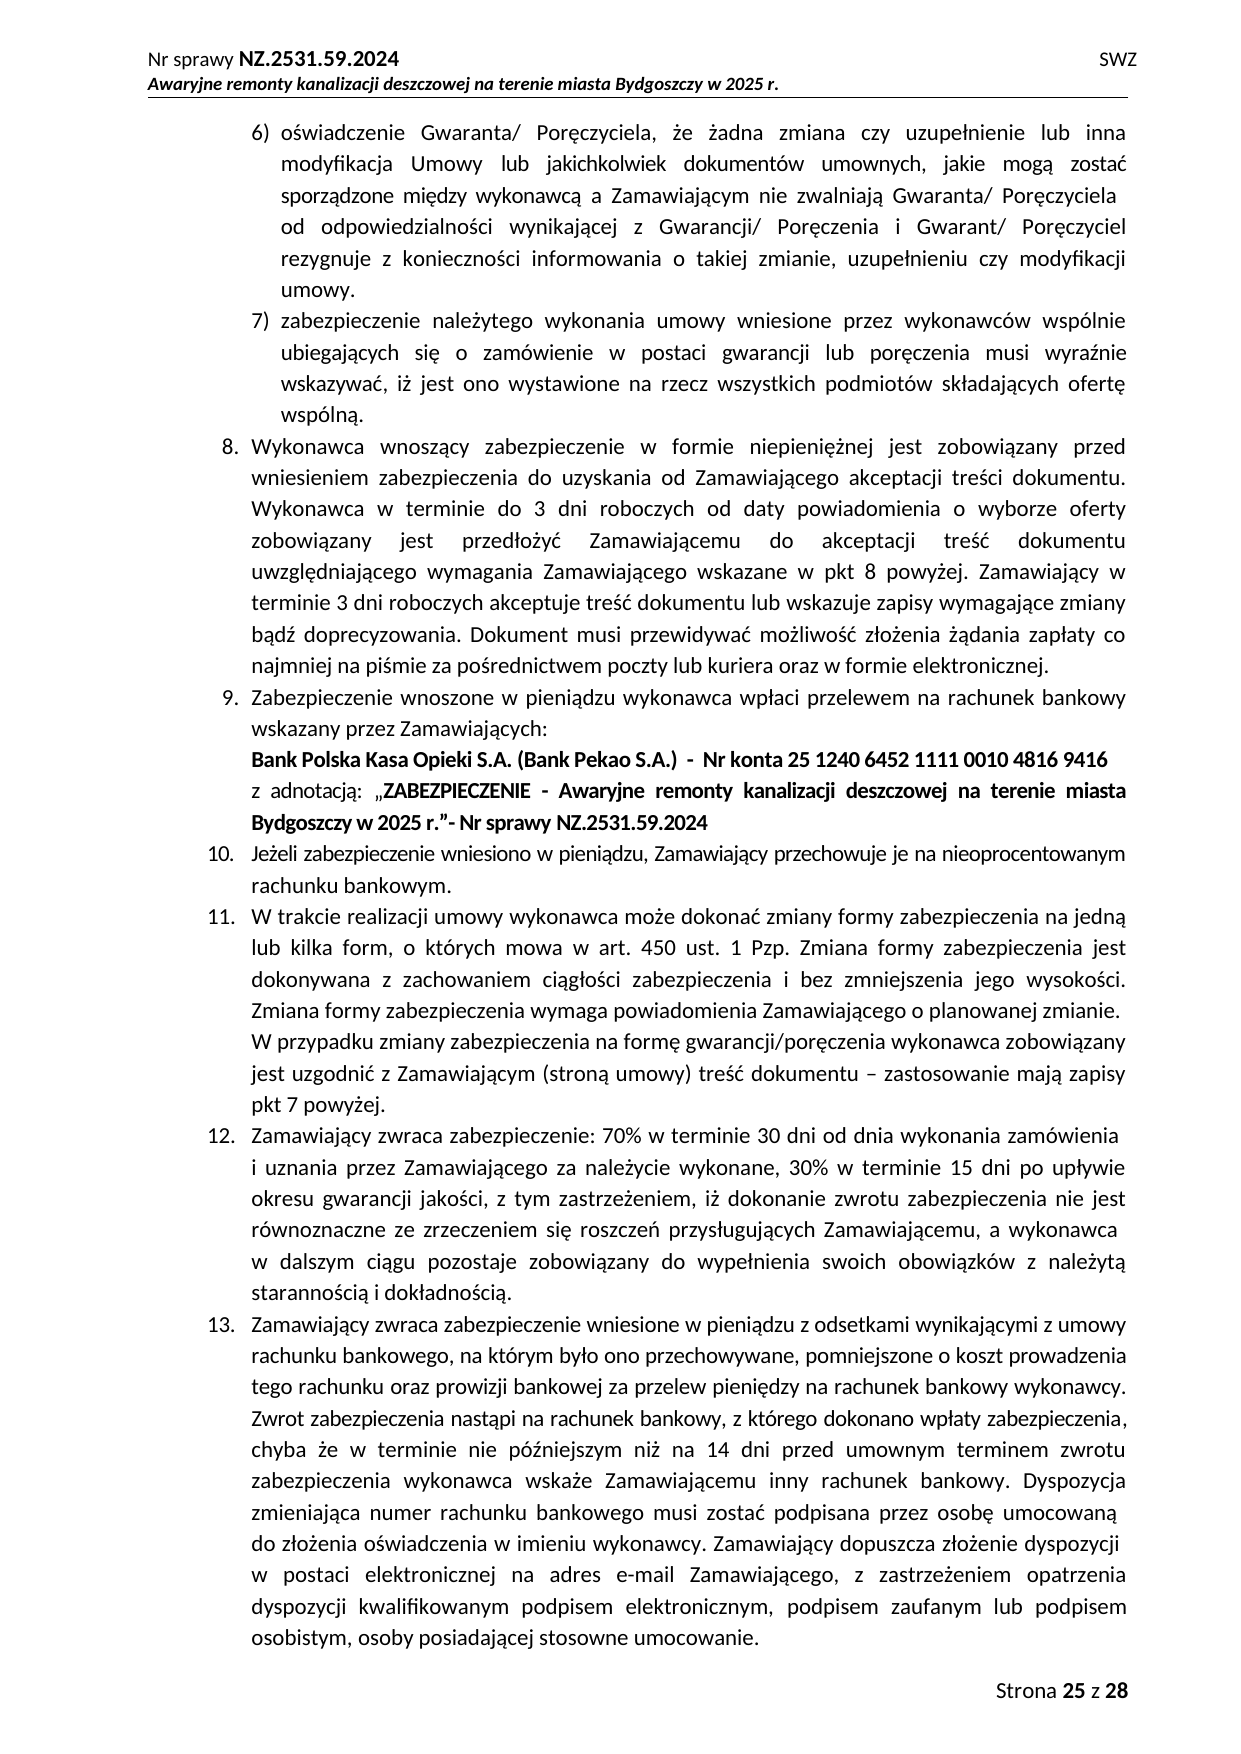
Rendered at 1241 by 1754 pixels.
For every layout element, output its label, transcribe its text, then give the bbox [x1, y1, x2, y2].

text z adnotacją: „ZABEZPIECZENIE - Awaryjne remonty kanalizacji deszczowej na terenie miasta Bydgoszczy w 2025 r.”- Nr sprawy NZ.2531.59.2024 [251, 777, 1127, 836]
text Bank Polska Kasa Opieki S.A. (Bank Pekao S.A.) - Nr konta 25 1240 6452 1111 0010 4816 9416 [251, 745, 1127, 773]
list Zamawiający zwraca zabezpieczenie: 70% w terminie 30 dni od dnia wykonania zamówienia i uznania przez Zamawiającego za należycie wykonane, 30% w terminie 15 dni po upływie okresu gwarancji jakości, z tym zastrzeżeniem, iż dokonanie zwrotu zabezpieczenia nie jest równoznaczne ze zrzeczeniem się roszczeń przysługujących Zamawiającemu, a wykonawca w dalszym ciągu pozostaje zobowiązany do wypełnienia swoich obowiązków z należytą starannością i dokładnością. [207, 1122, 1127, 1306]
list Wykonawca wnoszący zabezpieczenie w formie niepieniężnej jest zobowiązany przed wniesieniem zabezpieczenia do uzyskania od Zamawiającego akceptacji treści dokumentu. Wykonawca w terminie do 3 dni roboczych od daty powiadomienia o wyborze oferty zobowiązany jest przedłożyć Zamawiającemu do akceptacji treść dokumentu uwzględniającego wymagania Zamawiającego wskazane w pkt 8 powyżej. Zamawiający w terminie 3 dni roboczych akceptuje treść dokumentu lub wskazuje zapisy wymagające zmiany bądź doprecyzowania. Dokument musi przewidywać możliwość złożenia żądania zapłaty co najmniej na piśmie za pośrednictwem poczty lub kuriera oraz w formie elektronicznej. [222, 432, 1127, 679]
list Jeżeli zabezpieczenie wniesiono w pieniądzu, Zamawiający przechowuje je na nieoprocentowanym rachunku bankowym. [207, 839, 1127, 899]
list Zamawiający zwraca zabezpieczenie wniesione w pieniądzu z odsetkami wynikającymi z umowy rachunku bankowego, na którym było ono przechowywane, pomniejszone o koszt prowadzenia tego rachunku oraz prowizji bankowej za przelew pieniędzy na rachunek bankowy wykonawcy. Zwrot zabezpieczenia nastąpi na rachunek bankowy, z którego dokonano wpłaty zabezpieczenia, chyba że w terminie nie późniejszym niż na 14 dni przed umownym terminem zwrotu zabezpieczenia wykonawca wskaże Zamawiającemu inny rachunek bankowy. Dyspozycja zmieniająca numer rachunku bankowego musi zostać podpisana przez osobę umocowaną do złożenia oświadczenia w imieniu wykonawcy. Zamawiający dopuszcza złożenie dyspozycji w postaci elektronicznej na adres e-mail Zamawiającego, z zastrzeżeniem opatrzenia dyspozycji kwalifikowanym podpisem elektronicznym, podpisem zaufanym lub podpisem osobistym, osoby posiadającej stosowne umocowanie. [207, 1310, 1127, 1651]
list Zabezpieczenie wnoszone w pieniądzu wykonawca wpłaci przelewem na rachunek bankowy wskazany przez Zamawiających: [222, 683, 1127, 742]
list oświadczenie Gwaranta/ Poręczyciela, że żadna zmiana czy uzupełnienie lub inna modyfikacja Umowy lub jakichkolwiek dokumentów umownych, jakie mogą zostać sporządzone między wykonawcą a Zamawiającym nie zwalniają Gwaranta/ Poręczyciela od odpowiedzialności wynikającej z Gwarancji/ Poręczenia i Gwarant/ Poręczyciel rezygnuje z konieczności informowania o takiej zmianie, uzupełnieniu czy modyfikacji umowy. [251, 118, 1127, 303]
list zabezpieczenie należytego wykonania umowy wniesione przez wykonawców wspólnie ubiegających się o zamówienie w postaci gwarancji lub poręczenia musi wyraźnie wskazywać, iż jest ono wystawione na rzecz wszystkich podmiotów składających ofertę wspólną. [251, 306, 1127, 428]
list W trakcie realizacji umowy wykonawca może dokonać zmiany formy zabezpieczenia na jedną lub kilka form, o których mowa w art. 450 ust. 1 Pzp. Zmiana formy zabezpieczenia jest dokonywana z zachowaniem ciągłości zabezpieczenia i bez zmniejszenia jego wysokości. Zmiana formy zabezpieczenia wymaga powiadomienia Zamawiającego o planowanej zmianie. W przypadku zmiany zabezpieczenia na formę gwarancji/poręczenia wykonawca zobowiązany jest uzgodnić z Zamawiającym (stroną umowy) treść dokumentu – zastosowanie mają zapisy pkt 7 powyżej. [207, 902, 1127, 1118]
